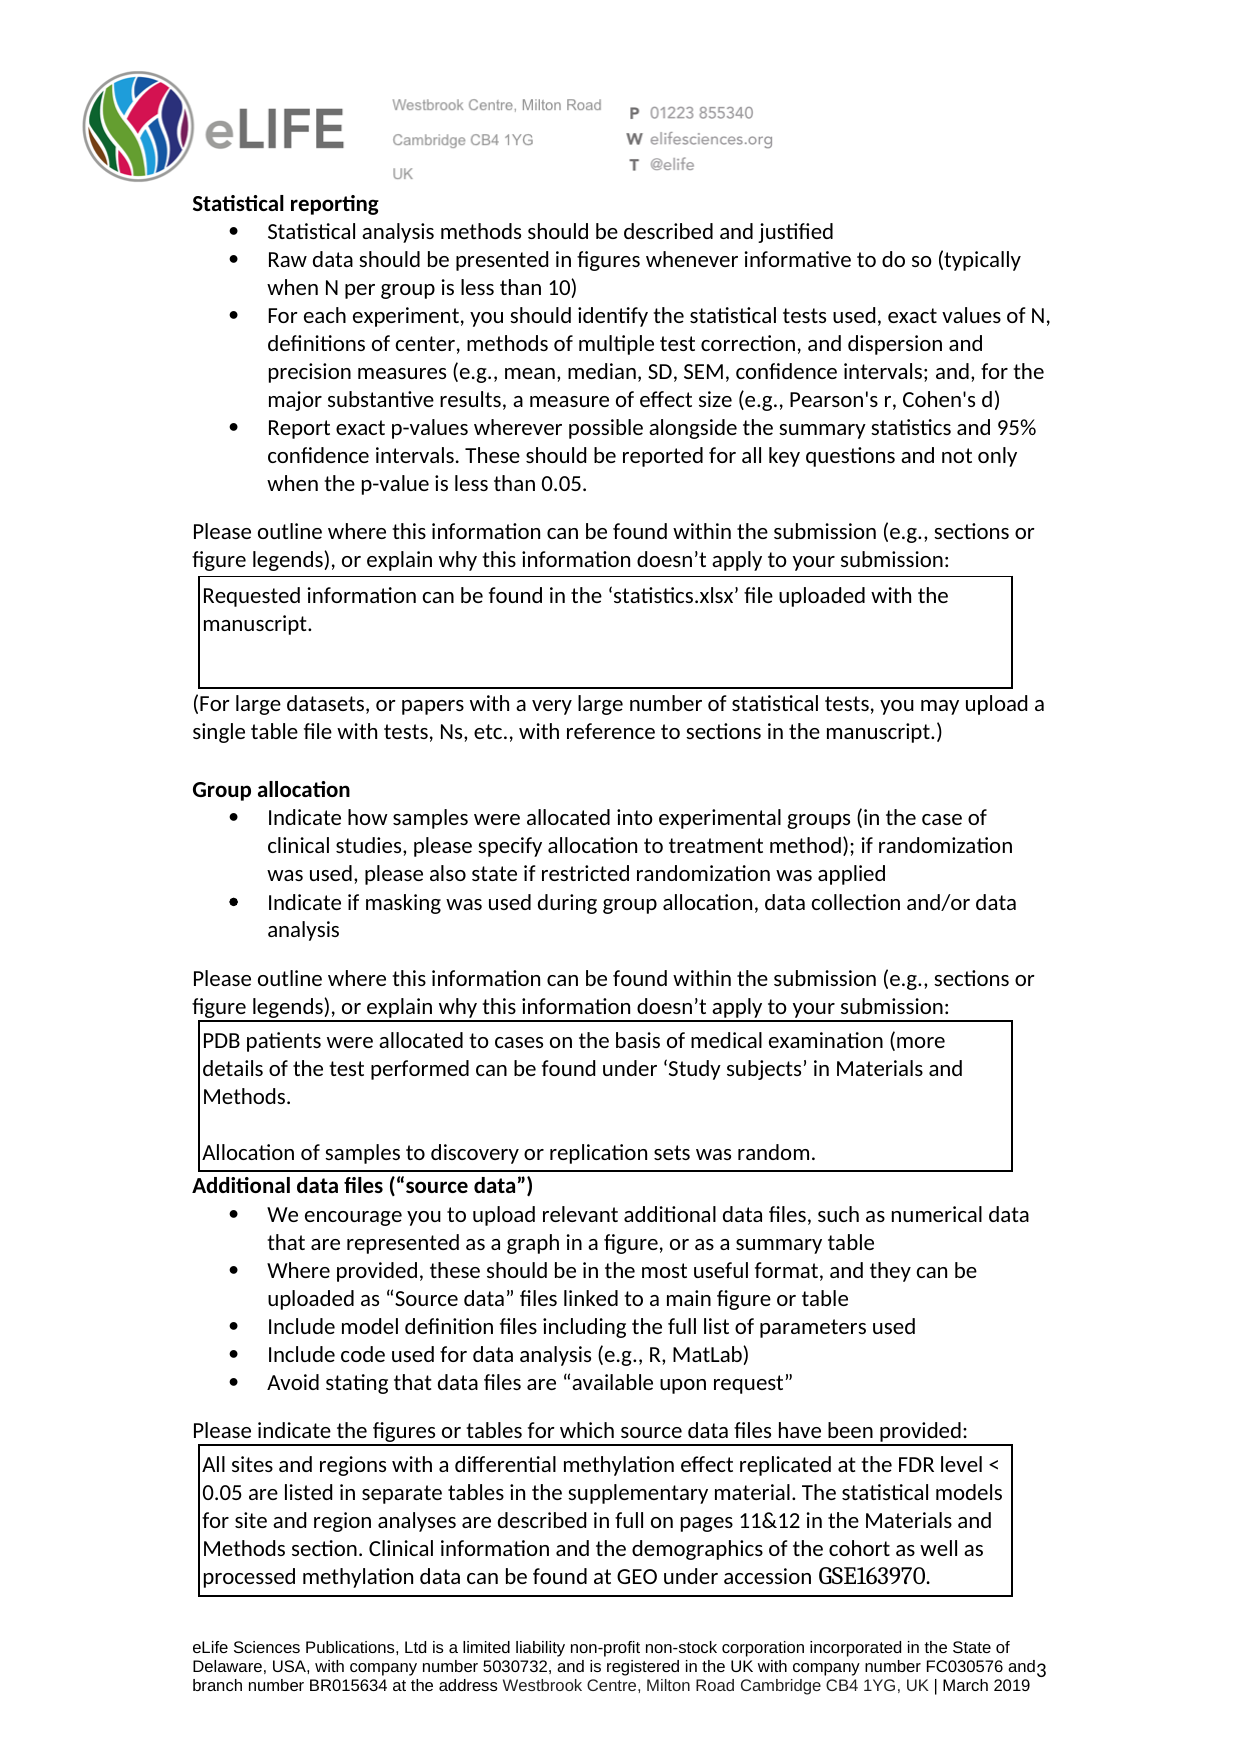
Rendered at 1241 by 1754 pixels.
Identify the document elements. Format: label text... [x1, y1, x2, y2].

list Where provided, these should be in the most useful format, and they can be uploaded as “Source data” files linked to a main figure or table [229, 1256, 1053, 1312]
text PDB patients were allocated to cases on the basis of medical examination (more details of the test performed can be found under ‘Study subjects’ in Materials and Methods. [200, 1024, 1011, 1110]
text Allocation of samples to discovery or replication sets was random. [200, 1138, 1011, 1168]
list Raw data should be presented in figures whenever informative to do so (typically when N per group is less than 10) [229, 245, 1053, 301]
text Please indicate the figures or tables for which source data files have been provided: [192, 1416, 1053, 1444]
list Report exact p-values wherever possible alongside the summary statistics and 95% confidence intervals. These should be reported for all key questions and not only when the p-value is less than 0.05. [229, 413, 1053, 497]
text Please outline where this information can be found within the submission (e.g., sections or figure legends), or explain why this information doesn’t apply to your submission: [192, 964, 1053, 1020]
list Include model definition files including the full list of parameters used [229, 1312, 1053, 1340]
text Group allocation [192, 776, 1053, 803]
text Requested information can be found in the ‘statistics.xlsx’ file uploaded with the manuscript. [200, 579, 1011, 639]
list We encourage you to upload relevant additional data files, such as numerical data that are represented as a graph in a figure, or as a summary table [229, 1200, 1053, 1256]
text (For large datasets, or papers with a very large number of statistical tests, you may upload a single table file with tests, Ns, etc., with reference to sections in the manuscript.) [192, 601, 1053, 745]
list Statistical analysis methods should be described and justified [229, 217, 1053, 245]
text Statistical reporting [192, 189, 1053, 217]
list Indicate how samples were allocated into experimental groups (in the case of clinical studies, please specify allocation to treatment method); if randomization was used, please also state if restricted randomization was applied [229, 803, 1053, 888]
list Include code used for data analysis (e.g., R, MatLab) [229, 1340, 1053, 1368]
list Indicate if masking was used during group allocation, data collection and/or data analysis [229, 888, 1053, 944]
text All sites and regions with a differential methylation effect replicated at the FDR level < 0.05 are listed in separate tables in the supplementary material. The statistical models for site and region analyses are described in full on pages 11&12 in the Materials and Methods section. Clinical information and the demographics of the cohort as well as processed methylation data can be found at GEO under accession GSE163970. [200, 1448, 1011, 1593]
text Please outline where this information can be found within the submission (e.g., sections or figure legends), or explain why this information doesn’t apply to your submission: [192, 517, 1053, 573]
picture [73, 59, 784, 189]
list Avoid stating that data files are “available upon request” [229, 1368, 1053, 1396]
list For each experiment, you should identify the statistical tests used, exact values of N, definitions of center, methods of multiple test correction, and dispersion and precision measures (e.g., mean, median, SD, SEM, confidence intervals; and, for the major substantive results, a measure of effect size (e.g., Pearson's r, Cohen's d) [229, 301, 1053, 413]
text Additional data files (“source data”) [192, 1051, 1053, 1200]
